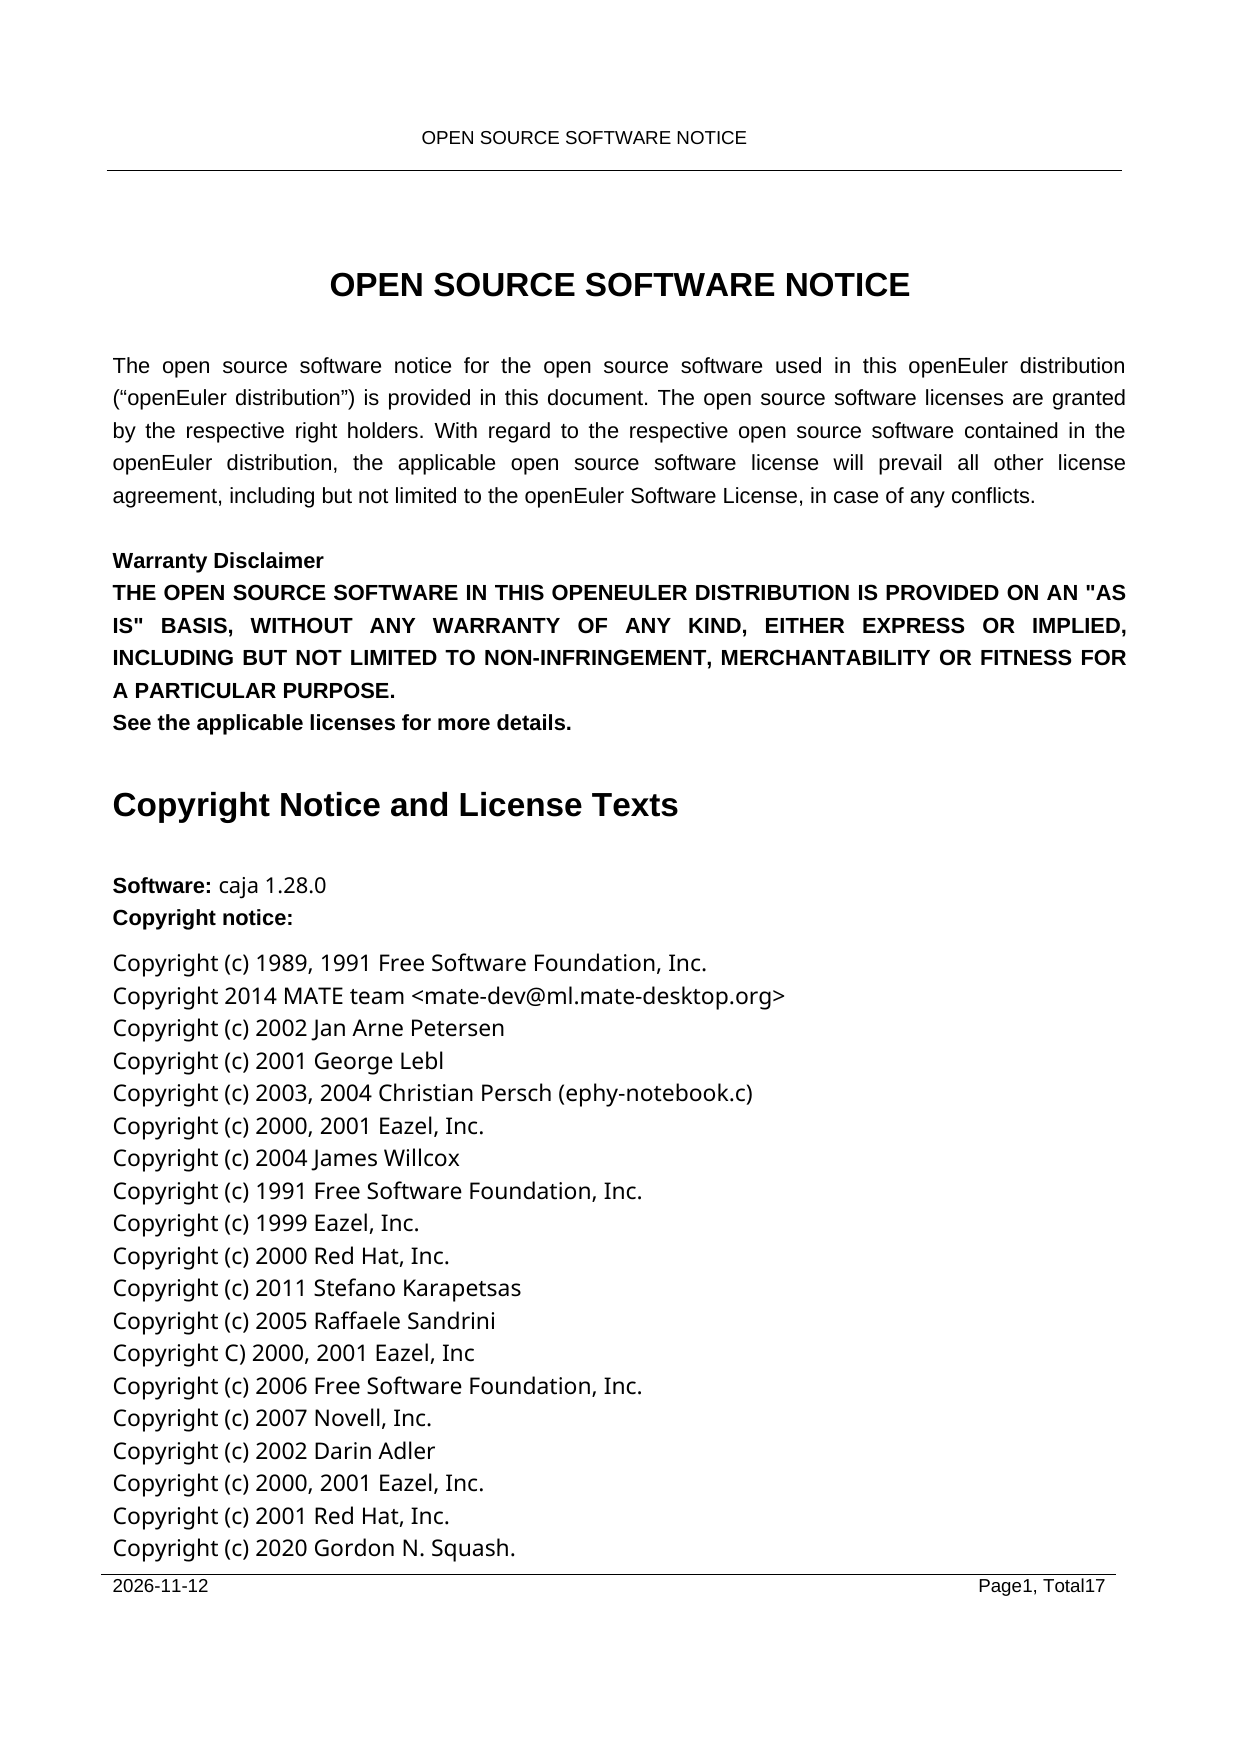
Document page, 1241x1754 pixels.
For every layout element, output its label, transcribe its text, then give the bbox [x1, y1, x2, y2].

text Warranty Disclaimer [112, 544, 1128, 576]
text OPEN SOURCE SOFTWARE NOTICE [112, 251, 1128, 316]
text Copyright Notice and License Texts [112, 771, 1128, 836]
text THE OPEN SOURCE SOFTWARE IN THIS OPENEULER DISTRIBUTION IS PROVIDED ON AN "AS IS" BASIS, WITHOUT ANY WARRANTY OF ANY KIND, EITHER EXPRESS OR IMPLIED, INCLUDING BUT NOT LIMITED TO NON-INFRINGEMENT, MERCHANTABILITY OR FITNESS FOR A PARTICULAR PURPOSE. See the applicable licenses for more details. [112, 576, 1128, 739]
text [112, 947, 1128, 1564]
text The open source software notice for the open source software used in this openEuler distribution (“openEuler distribution”) is provided in this document. The open source software licenses are granted by the respective right holders. With regard to the respective open source software contained in the openEuler distribution, the applicable open source software license will prevail all other license agreement, including but not limited to the openEuler Software License, in case of any conflicts. [112, 349, 1128, 511]
title Software: caja 1.28.0 [112, 869, 1128, 901]
text Copyright notice: [112, 901, 1128, 934]
